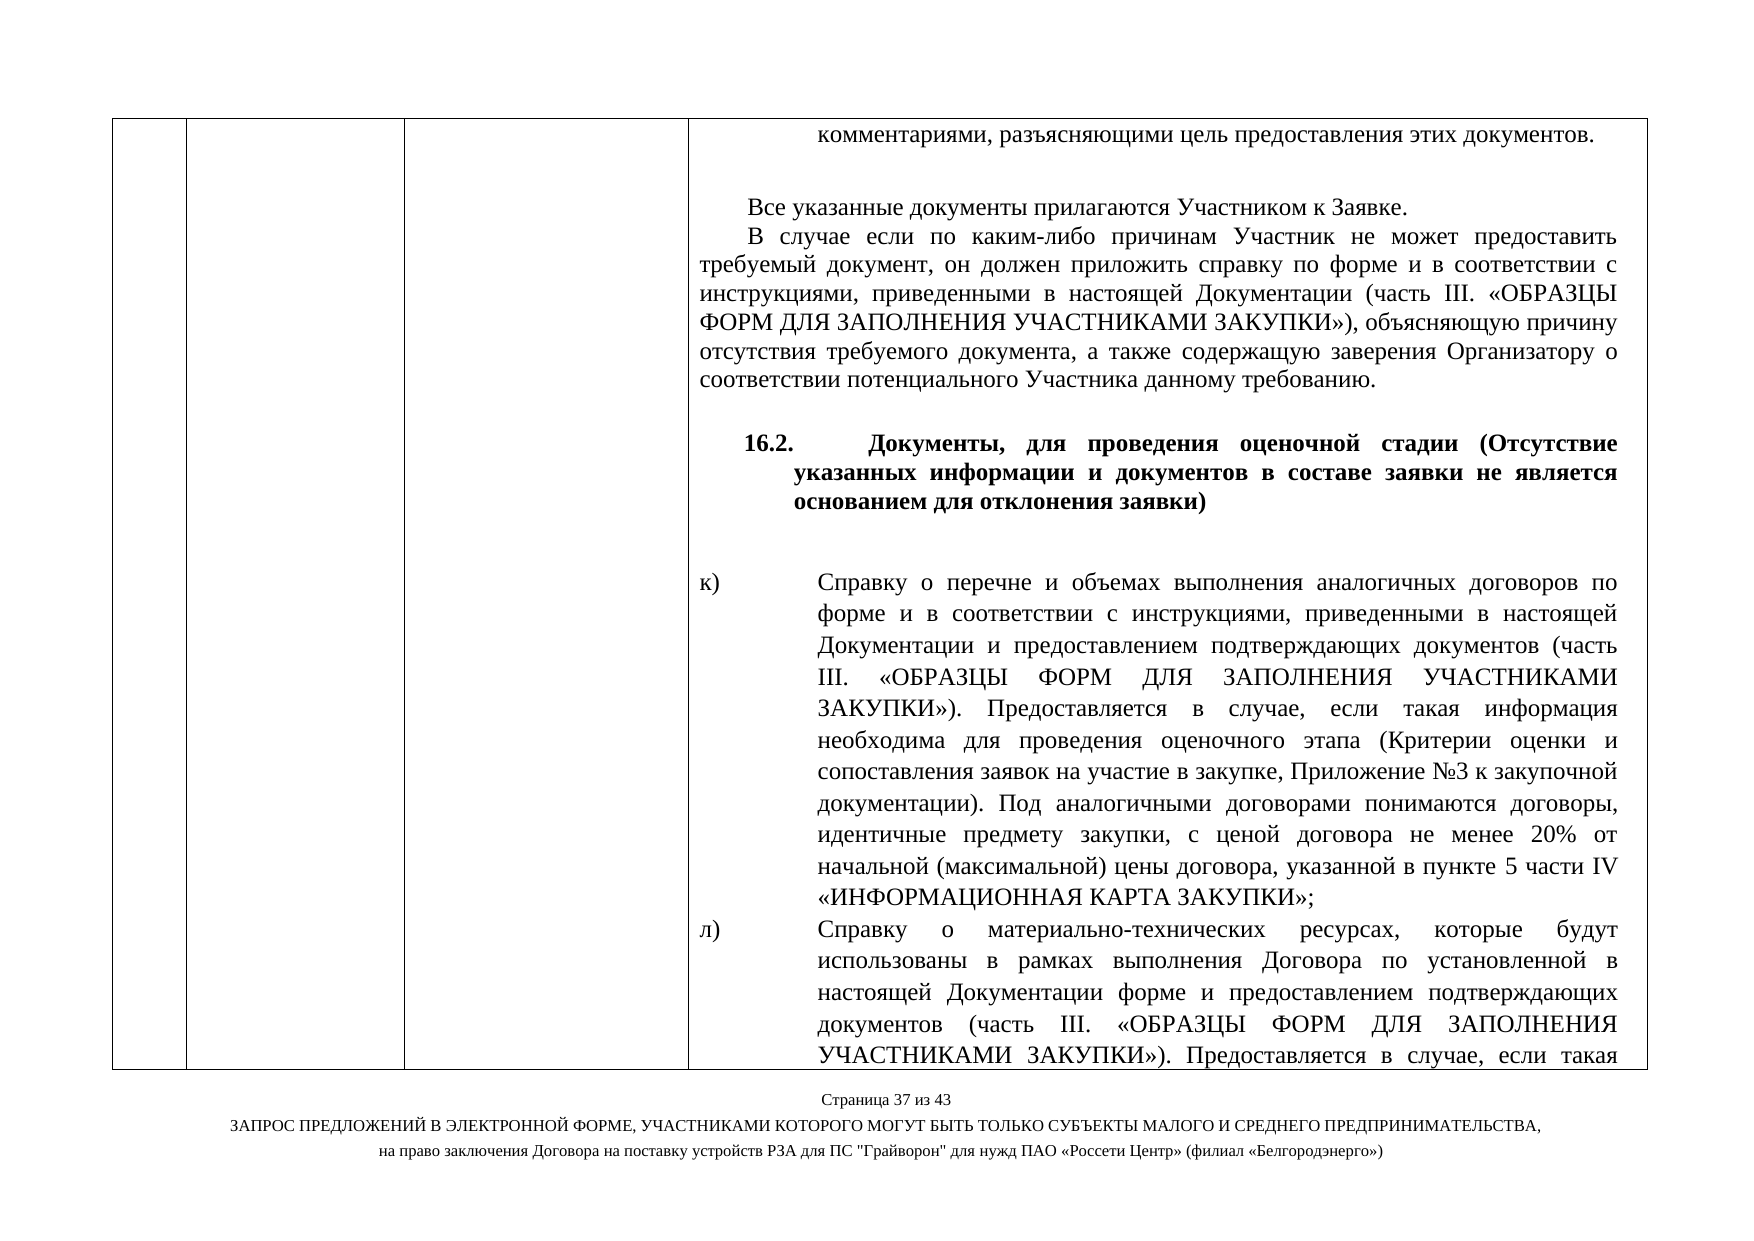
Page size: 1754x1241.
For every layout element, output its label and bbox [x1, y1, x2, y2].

table_cell [187, 119, 404, 1069]
table_cell [689, 119, 1647, 1069]
table_cell [113, 119, 186, 1069]
table_cell [405, 119, 688, 1069]
